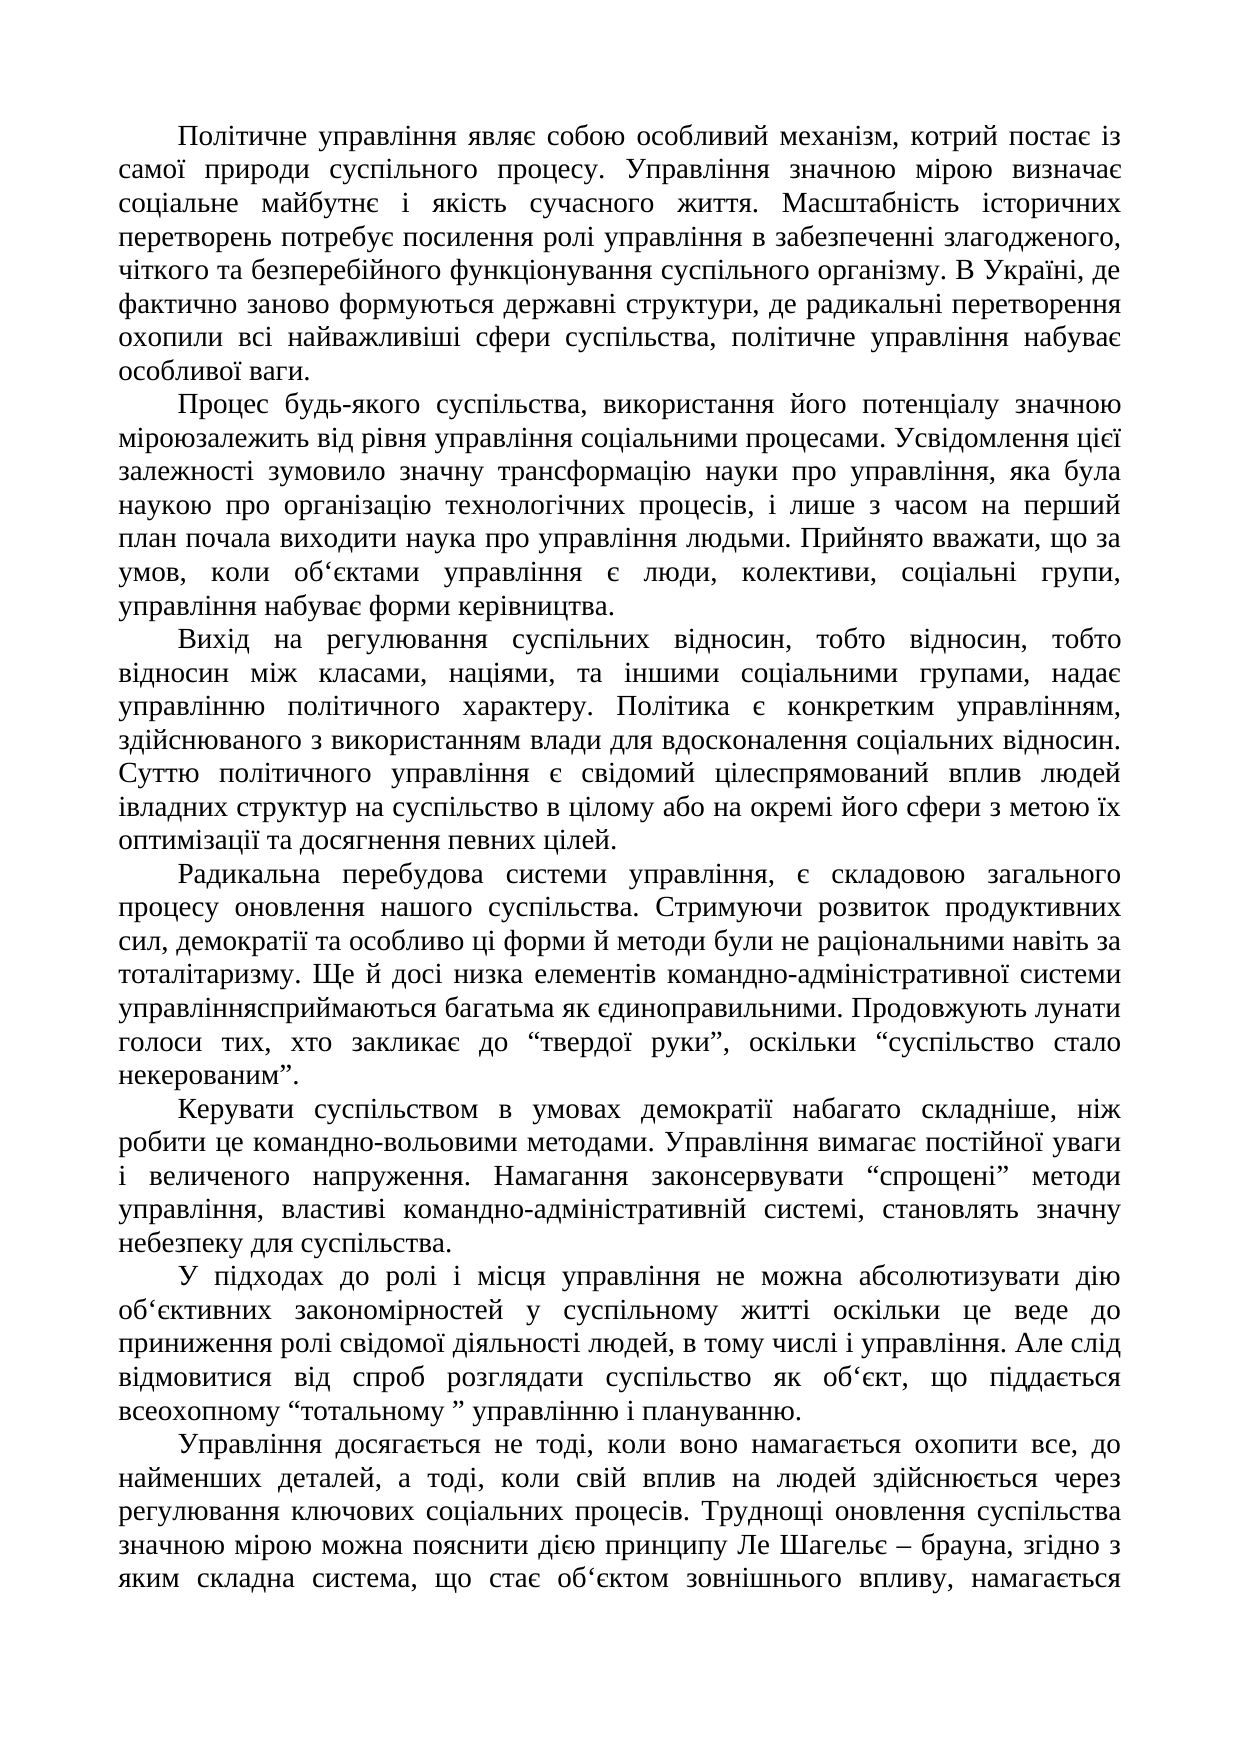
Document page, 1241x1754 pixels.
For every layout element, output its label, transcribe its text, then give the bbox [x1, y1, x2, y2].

text Політичне управління являє собою особливий механізм, котрий постає із самої природи суспільного процесу. Управління значною мірою визначає соціальне майбутнє і якість сучасного життя. Масштабність історичних перетворень потребує посилення ролі управління в забезпеченні злагодженого, чіткого та безперебійного функціонування суспільного організму. В Україні, де фактично заново формуються державні структури, де радикальні перетворення охопили всі найважливіші сфери суспільства, політичне управління набуває особливої ваги. [118, 118, 1122, 386]
text Радикальна перебудова системи управління, є складовою загального процесу оновлення нашого суспільства. Стримуючи розвиток продуктивних сил, демократії та особливо ці форми й методи були не раціональними навіть за тоталітаризму. Ще й досі низка елементів командно-адміністративної системи управліннясприймаються багатьма як єдиноправильними. Продовжують лунати голоси тих, хто закликає до “твердої руки”, оскільки “суспільство стало некерованим”. [118, 856, 1122, 1091]
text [118, 1426, 1122, 1594]
text Вихід на регулювання суспільних відносин, тобто відносин, тобто відносин між класами, націями, та іншими соціальними групами, надає управлінню політичного характеру. Політика є конкретким управлінням, здійснюваного з використанням влади для вдосконалення соціальних відносин. Суттю політичного управління є свідомий цілеспрямований вплив людей івладних структур на суспільство в цілому або на окремі його сфери з метою їх оптимізації та досягнення певних цілей. [118, 621, 1122, 856]
text Процес будь-якого суспільства, використання його потенціалу значною міроюзалежить від рівня управління соціальними процесами. Усвідомлення цієї залежності зумовило значну трансформацію науки про управління, яка була наукою про організацію технологічних процесів, і лише з часом на перший план почала виходити наука про управління людьми. Прийнято вважати, що за умов, коли об‘єктами управління є люди, колективи, соціальні групи, управління набуває форми керівництва. [118, 386, 1122, 621]
text У підходах до ролі і місця управління не можна абсолютизувати дію об‘єктивних закономірностей у суспільному житті оскільки це веде до приниження ролі свідомої діяльності людей, в тому числі і управління. Але слід відмовитися від спроб розглядати суспільство як об‘єкт, що піддається всеохопному “тотальному ” управлінню і плануванню. [118, 1258, 1122, 1426]
text Керувати суспільством в умовах демократії набагато складніше, ніж робити це командно-вольовими методами. Управління вимагає постійної уваги і величеного напруження. Намагання законсервувати “спрощені” методи управління, властиві командно-адміністративній системі, становлять значну небезпеку для суспільства. [118, 1091, 1122, 1258]
